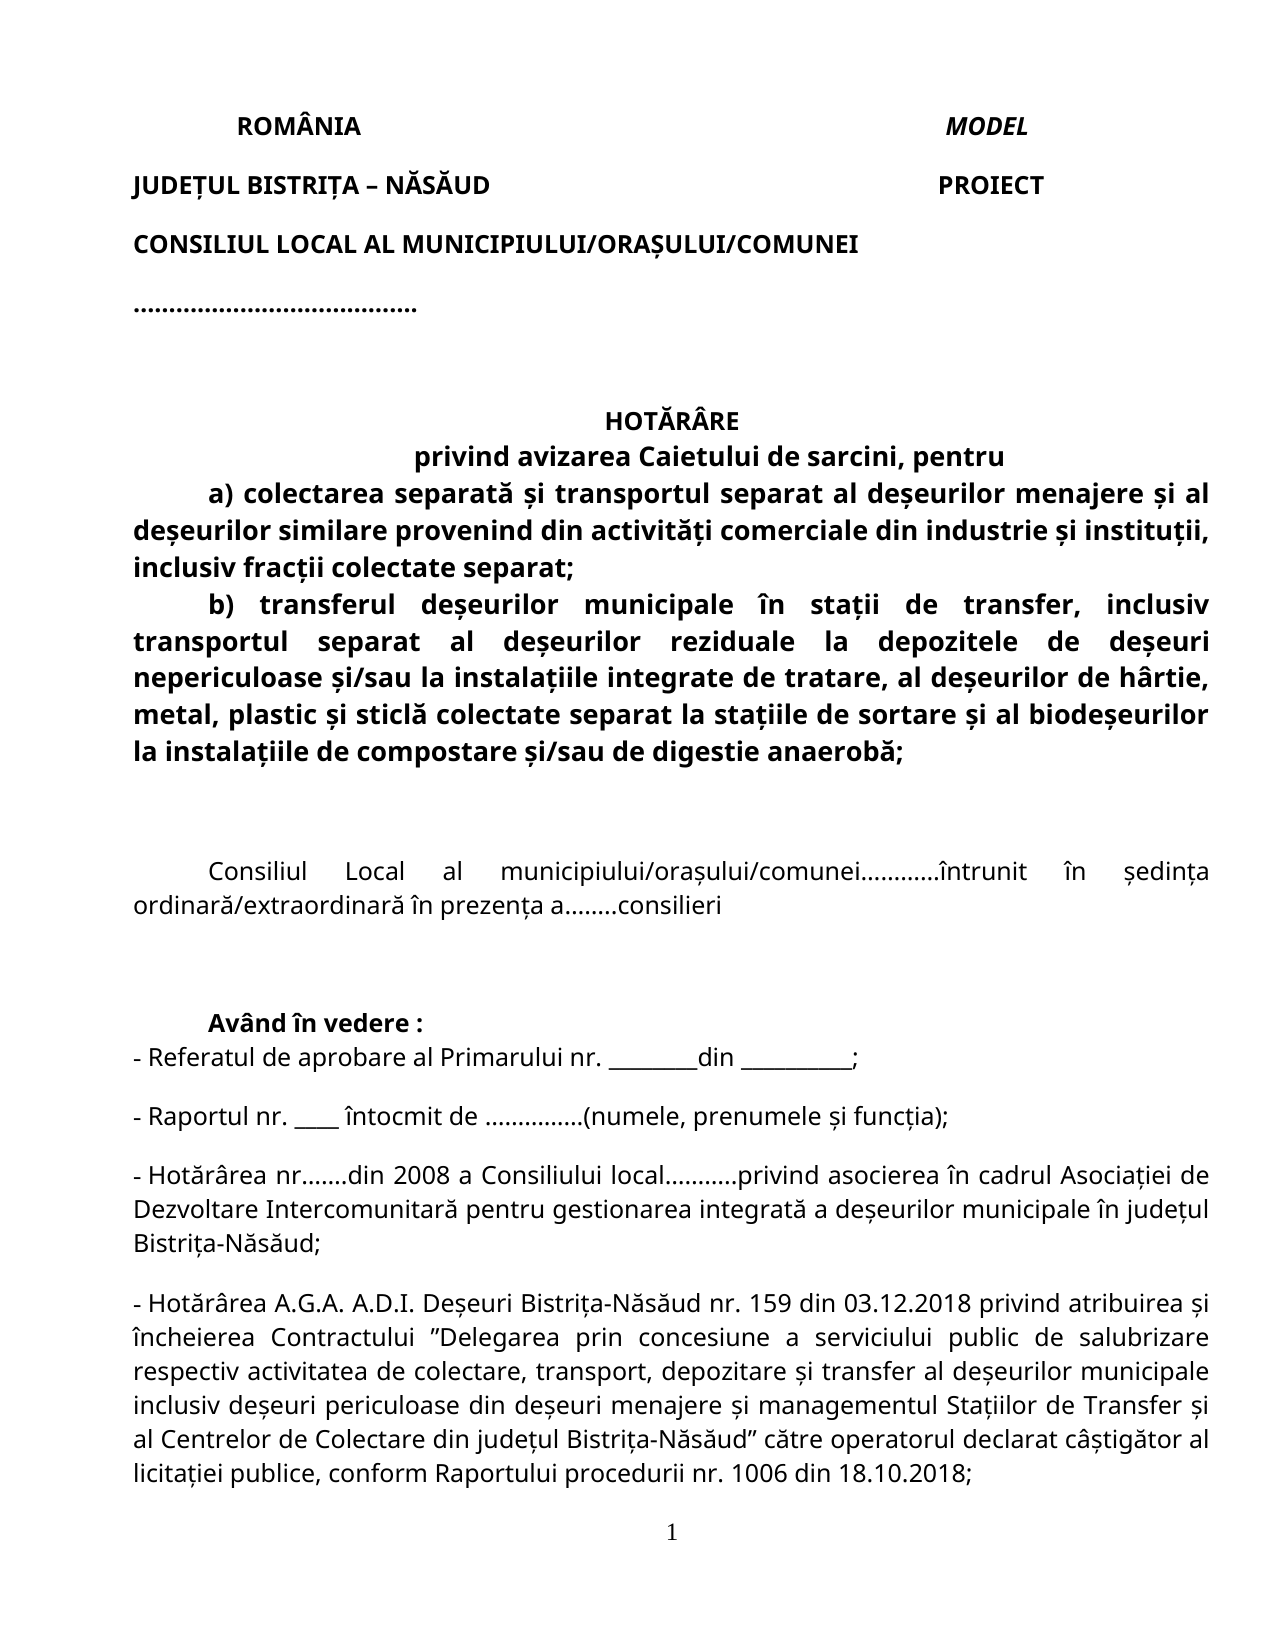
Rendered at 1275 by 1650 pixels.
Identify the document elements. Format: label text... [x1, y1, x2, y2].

list Referatul de aprobare al Primarului nr. ________din __________; [133, 1040, 1211, 1074]
list Hotărârea A.G.A. A.D.I. Deșeuri Bistrița-Năsăud nr. 159 din 03.12.2018 privind atribuirea și încheierea Contractului ”Delegarea prin concesiune a serviciului public de salubrizare respectiv activitatea de colectare, transport, depozitare și transfer al deșeurilor municipale inclusiv deșeuri periculoase din deșeuri menajere și managementul Stațiilor de Transfer și al Centrelor de Colectare din județul Bistrița-Năsăud” către operatorul declarat câștigător al licitației publice, conform Raportului procedurii nr. 1006 din 18.10.2018; [133, 1285, 1211, 1489]
list Hotărârea nr…….din 2008 a Consiliului local………..privind asocierea în cadrul Asociației de Dezvoltare Intercomunitară pentru gestionarea integrată a deșeurilor municipale în județul Bistrița-Năsăud; [133, 1158, 1211, 1260]
text a) colectarea separată și transportul separat al deșeurilor menajere și al deșeurilor similare provenind din activități comerciale din industrie și instituții, inclusiv fracții colectate separat; [133, 474, 1211, 585]
text CONSILIUL LOCAL AL MUNICIPIULUI/ORAȘULUI/COMUNEI [133, 226, 1211, 261]
list Raportul nr. ____ întocmit de ……………(numele, prenumele şi funcţia); [133, 1099, 1211, 1133]
text JUDEȚUL BISTRIȚA – NĂSĂUD PROIECT [133, 167, 1211, 201]
text Având în vedere : [133, 1006, 1211, 1040]
text …………………………………. [133, 286, 1211, 319]
text privind avizarea Caietului de sarcini, pentru [133, 438, 1211, 474]
text ROMÂNIA MODEL [103, 108, 1211, 142]
text b) transferul deșeurilor municipale în stații de transfer, inclusiv transportul separat al deșeurilor reziduale la depozitele de deșeuri nepericuloase și/sau la instalațiile integrate de tratare, al deșeurilor de hârtie, metal, plastic și sticlă colectate separat la stațiile de sortare și al biodeșeurilor la instalațiile de compostare și/sau de digestie anaerobă; [133, 585, 1211, 769]
text Consiliul Local al municipiului/orașului/comunei…………întrunit în ședința ordinară/extraordinară în prezența a……..consilieri [133, 854, 1211, 922]
text HOTĂRÂRE [133, 404, 1211, 438]
